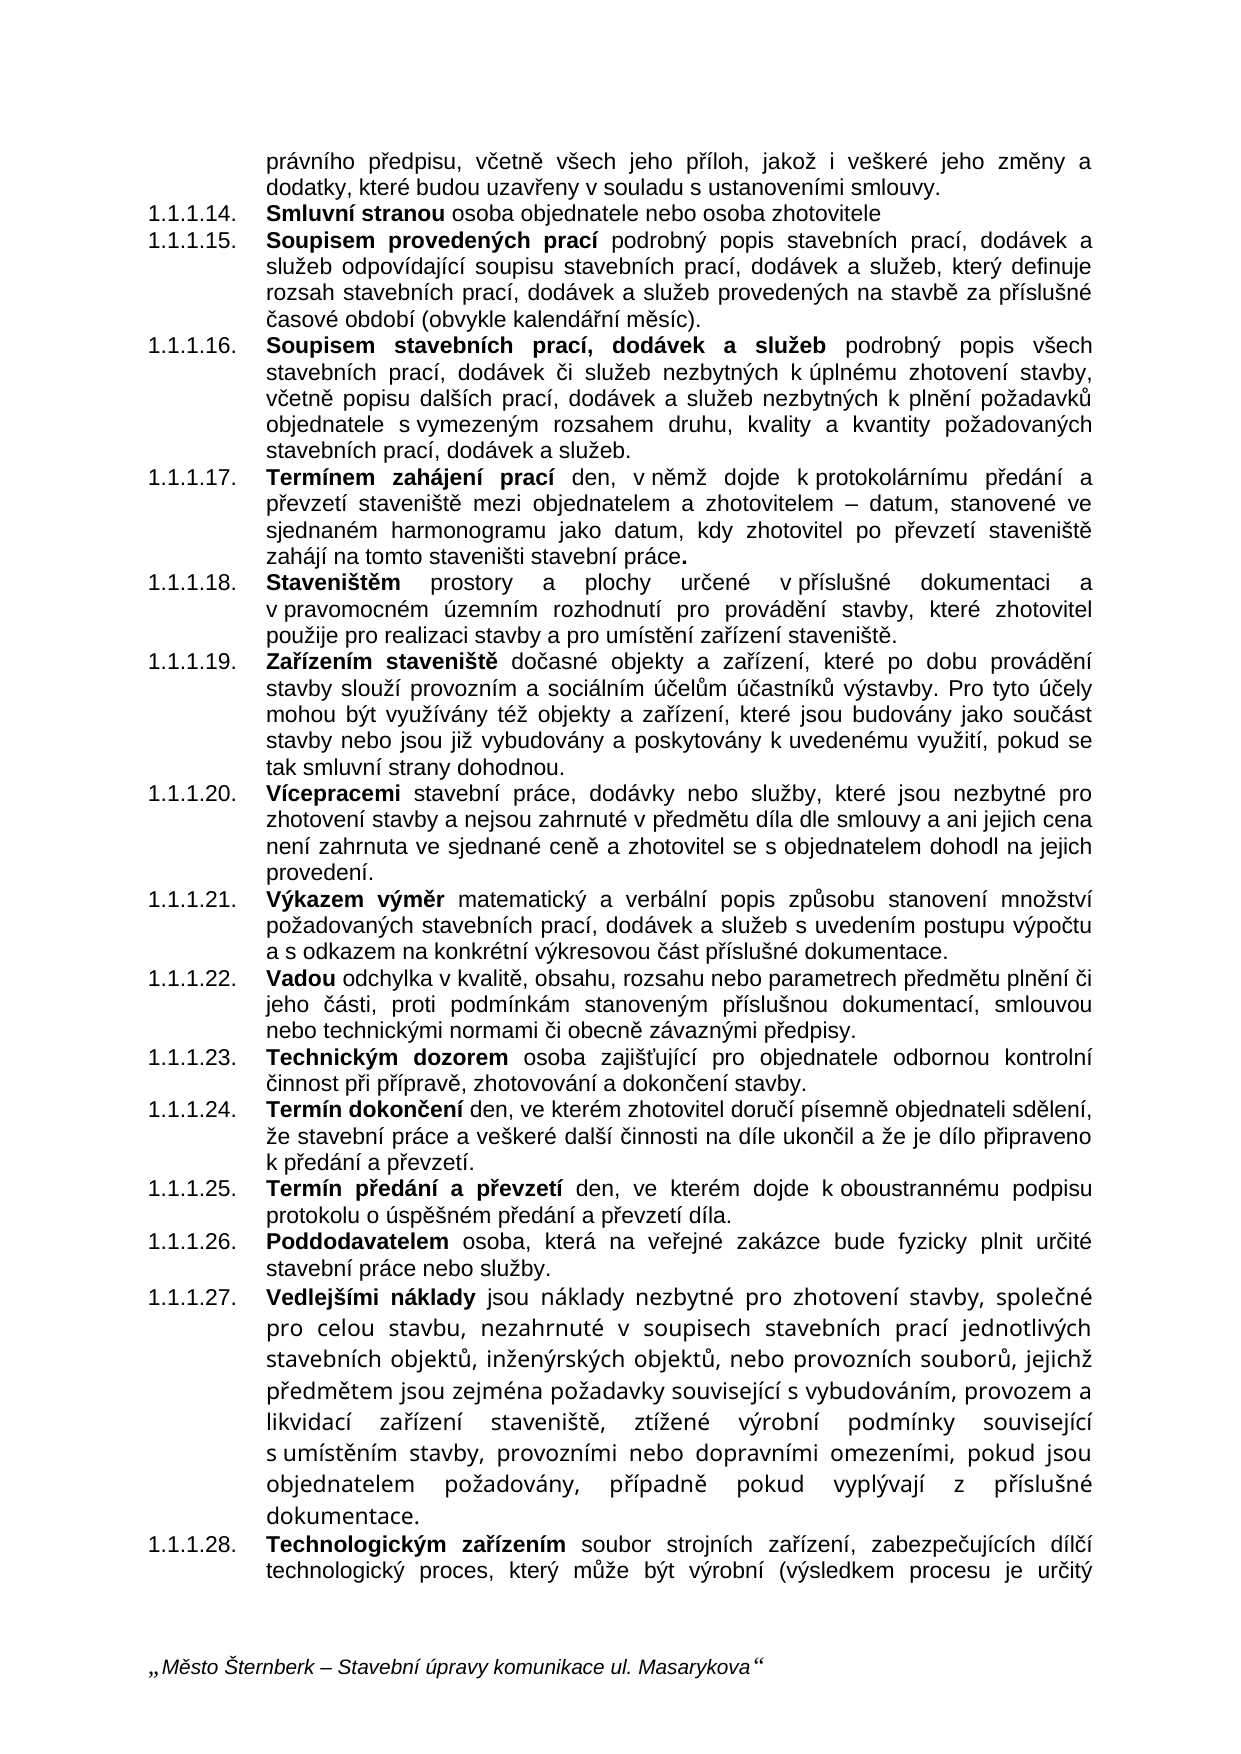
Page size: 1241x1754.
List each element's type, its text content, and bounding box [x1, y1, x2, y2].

list Vícepracemi stavební práce, dodávky nebo služby, které jsou nezbytné pro zhotovení stavby a nejsou zahrnuté v předmětu díla dle smlouvy a ani jejich cena není zahrnuta ve sjednané ceně a zhotovitel se s objednatelem dohodl na jejich provedení. [148, 780, 1093, 886]
list Termín dokončení den, ve kterém zhotovitel doručí písemně objednateli sdělení, že stavební práce a veškeré další činnosti na díle ukončil a že je dílo připraveno k předání a převzetí. [148, 1096, 1093, 1175]
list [148, 148, 1093, 200]
list Termínem zahájení prací den, v němž dojde k protokolárnímu předání a převzetí staveniště mezi objednatelem a zhotovitelem – datum, stanovené ve sjednaném harmonogramu jako datum, kdy zhotovitel po převzetí staveniště zahájí na tomto staveništi stavební práce. [148, 464, 1093, 569]
list Termín předání a převzetí den, ve kterém dojde k oboustrannému podpisu protokolu o úspěšném předání a převzetí díla. [148, 1175, 1093, 1228]
list Staveništěm prostory a plochy určené v příslušné dokumentaci a v pravomocném územním rozhodnutí pro provádění stavby, které zhotovitel použije pro realizaci stavby a pro umístění zařízení staveniště. [148, 569, 1093, 648]
list Poddodavatelem osoba, která na veřejné zakázce bude fyzicky plnit určité stavební práce nebo služby. [148, 1228, 1093, 1281]
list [148, 1531, 1093, 1583]
list Výkazem výměr matematický a verbální popis způsobu stanovení množství požadovaných stavebních prací, dodávek a služeb s uvedením postupu výpočtu a s odkazem na konkrétní výkresovou část příslušné dokumentace. [148, 886, 1093, 964]
list Soupisem stavebních prací, dodávek a služeb podrobný popis všech stavebních prací, dodávek či služeb nezbytných k úplnému zhotovení stavby, včetně popisu dalších prací, dodávek a služeb nezbytných k plnění požadavků objednatele s vymezeným rozsahem druhu, kvality a kvantity požadovaných stavebních prací, dodávek a služeb. [148, 332, 1093, 464]
list Soupisem provedených prací podrobný popis stavebních prací, dodávek a služeb odpovídající soupisu stavebních prací, dodávek a služeb, který definuje rozsah stavebních prací, dodávek a služeb provedených na stavbě za příslušné časové období (obvykle kalendářní měsíc). [148, 227, 1093, 332]
list Smluvní stranou osoba objednatele nebo osoba zhotovitele [148, 200, 1093, 227]
list Zařízením staveniště dočasné objekty a zařízení, které po dobu provádění stavby slouží provozním a sociálním účelům účastníků výstavby. Pro tyto účely mohou být využívány též objekty a zařízení, které jsou budovány jako součást stavby nebo jsou již vybudovány a poskytovány k uvedenému využití, pokud se tak smluvní strany dohodnou. [148, 648, 1093, 780]
list Vedlejšími náklady jsou náklady nezbytné pro zhotovení stavby, společné pro celou stavbu, nezahrnuté v soupisech stavebních prací jednotlivých stavebních objektů, inženýrských objektů, nebo provozních souborů, jejichž předmětem jsou zejména požadavky související s vybudováním, provozem a likvidací zařízení staveniště, ztížené výrobní podmínky související s umístěním stavby, provozními nebo dopravními omezeními, pokud jsou objednatelem požadovány, případně pokud vyplývají z příslušné dokumentace. [148, 1281, 1093, 1531]
list Vadou odchylka v kvalitě, obsahu, rozsahu nebo parametrech předmětu plnění či jeho části, proti podmínkám stanoveným příslušnou dokumentací, smlouvou nebo technickými normami či obecně závaznými předpisy. [148, 964, 1093, 1044]
list Technickým dozorem osoba zajišťující pro objednatele odbornou kontrolní činnost při přípravě, zhotovování a dokončení stavby. [148, 1044, 1093, 1096]
